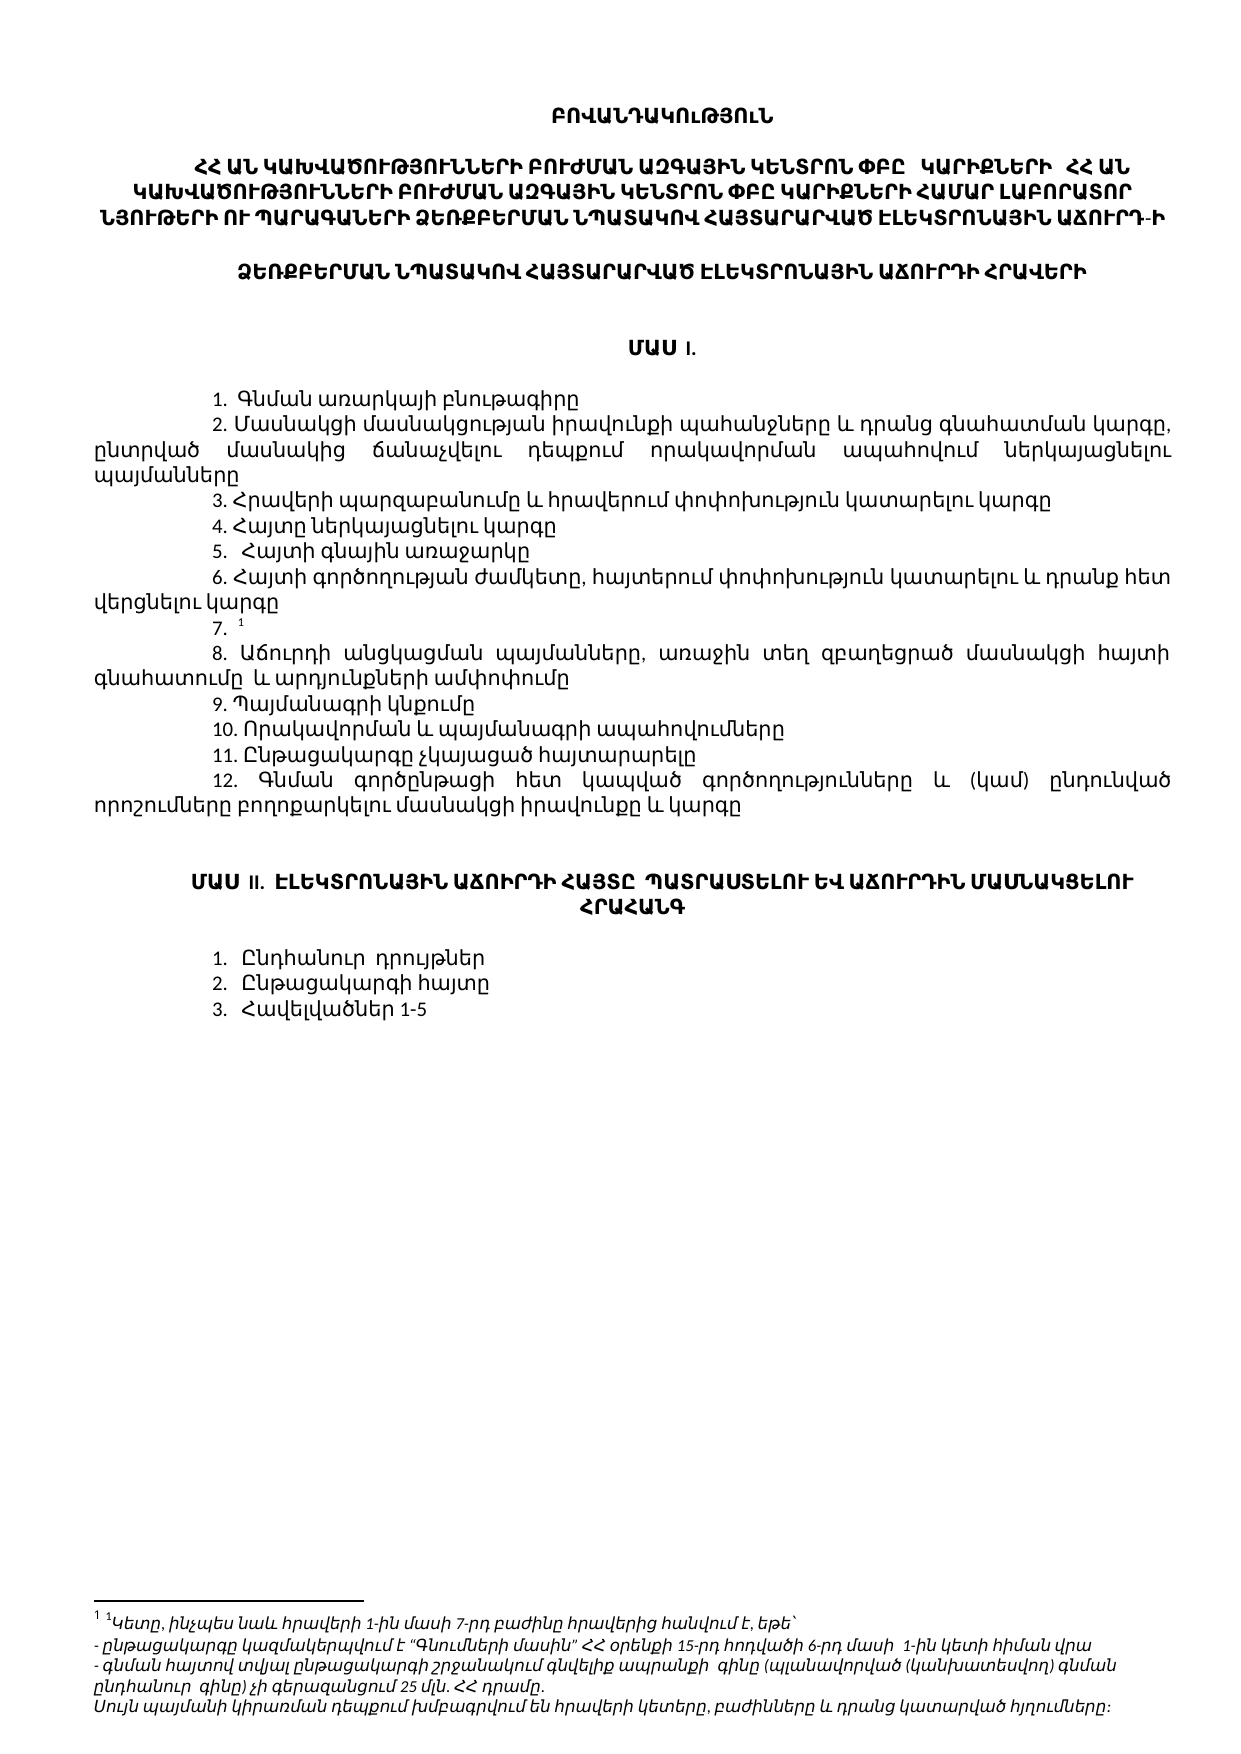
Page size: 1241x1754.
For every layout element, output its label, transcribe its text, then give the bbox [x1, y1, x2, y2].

text 3. Հավելվածներ 1-5 [94, 996, 1171, 1021]
text 7. 1 [94, 615, 1171, 640]
text 12. Գնման գործընթացի հետ կապված գործողությունները և (կամ) ընդունված որոշումները բողոքարկելու մասնակցի իրավունքը և կարգը [94, 767, 1171, 818]
text 1. Գնման առարկայի բնութագիրը [94, 386, 1171, 411]
text 10. Որակավորման և պայմանագրի ապահովումները [94, 716, 1171, 742]
text ՀՀ ԱՆ ԿԱԽՎԱԾՈՒԹՅՈՒՆՆԵՐԻ ԲՈՒԺՄԱՆ ԱԶԳԱՅԻՆ ԿԵՆՏՐՈՆ ՓԲԸ ԿԱՐԻՔՆԵՐԻ ՀՀ ԱՆ ԿԱԽՎԱԾՈՒԹՅՈՒՆՆԵՐԻ ԲՈՒԺՄԱՆ ԱԶԳԱՅԻՆ ԿԵՆՏՐՈՆ ՓԲԸ ԿԱՐԻՔՆԵՐԻ ՀԱՄԱՐ ԼԱԲՈՐԱՏՈՐ ՆՅՈՒԹԵՐԻ ՈՒ ՊԱՐԱԳԱՆԵՐԻ ՁԵՌՔԲԵՐՄԱՆ ՆՊԱՏԱԿՈՎ ՀԱՅՏԱՐԱՐՎԱԾ ԷԼԵԿՏՐՈՆԱՅԻՆ ԱՃՈՒՐԴ-Ի [94, 154, 1171, 230]
text 1. Ընդհանուր դրույթներ [94, 945, 1171, 971]
text 3. Հրավերի պարզաբանումը և հրավերում փոփոխություն կատարելու կարգը [94, 488, 1171, 513]
text 5. Հայտի գնային առաջարկը [94, 538, 1171, 564]
text 4. Հայտը ներկայացնելու կարգը [94, 513, 1171, 538]
text ՄԱՍ I. [94, 335, 1171, 361]
text ՁԵՌՔԲԵՐՄԱՆ ՆՊԱՏԱԿՈՎ ՀԱՅՏԱՐԱՐՎԱԾ ԷԼԵԿՏՐՈՆԱՅԻՆ ԱՃՈՒՐԴԻ ՀՐԱՎԵՐԻ [94, 259, 1171, 284]
text 6. Հայտի գործողության ժամկետը, հայտերում փոփոխություն կատարելու և դրանք հետ վերցնելու կարգը [94, 564, 1171, 615]
text ՄԱՍ II. ԷԼԵԿՏՐՈՆԱՅԻՆ ԱՃՈԻՐԴԻ ՀԱՅՏԸ ՊԱՏՐԱՍՏԵԼՈՒ ԵՎ ԱՃՈՒՐԴԻՆ ՄԱՍՆԱԿՑԵԼՈՒ ՀՐԱՀԱՆԳ [94, 869, 1171, 920]
text 2. Մասնակցի մասնակցության իրավունքի պահանջները և դրանց գնահատման կարգը, ընտրված մասնակից ճանաչվելու դեպքում որակավորման ապահովում ներկայացնելու պայմանները [94, 411, 1171, 488]
text 11. Ընթացակարգը չկայացած հայտարարելը [94, 742, 1171, 767]
text ԲՈՎԱՆԴԱԿՈւԹՅՈւՆ [94, 103, 1171, 128]
text 2. Ընթացակարգի հայտը [94, 971, 1171, 996]
text 8. Աճուրդի անցկացման պայմանները, առաջին տեղ զբաղեցրած մասնակցի հայտի գնահատումը և արդյունքների ամփոփումը [94, 640, 1171, 691]
text 9. Պայմանագրի կնքումը [94, 691, 1171, 716]
